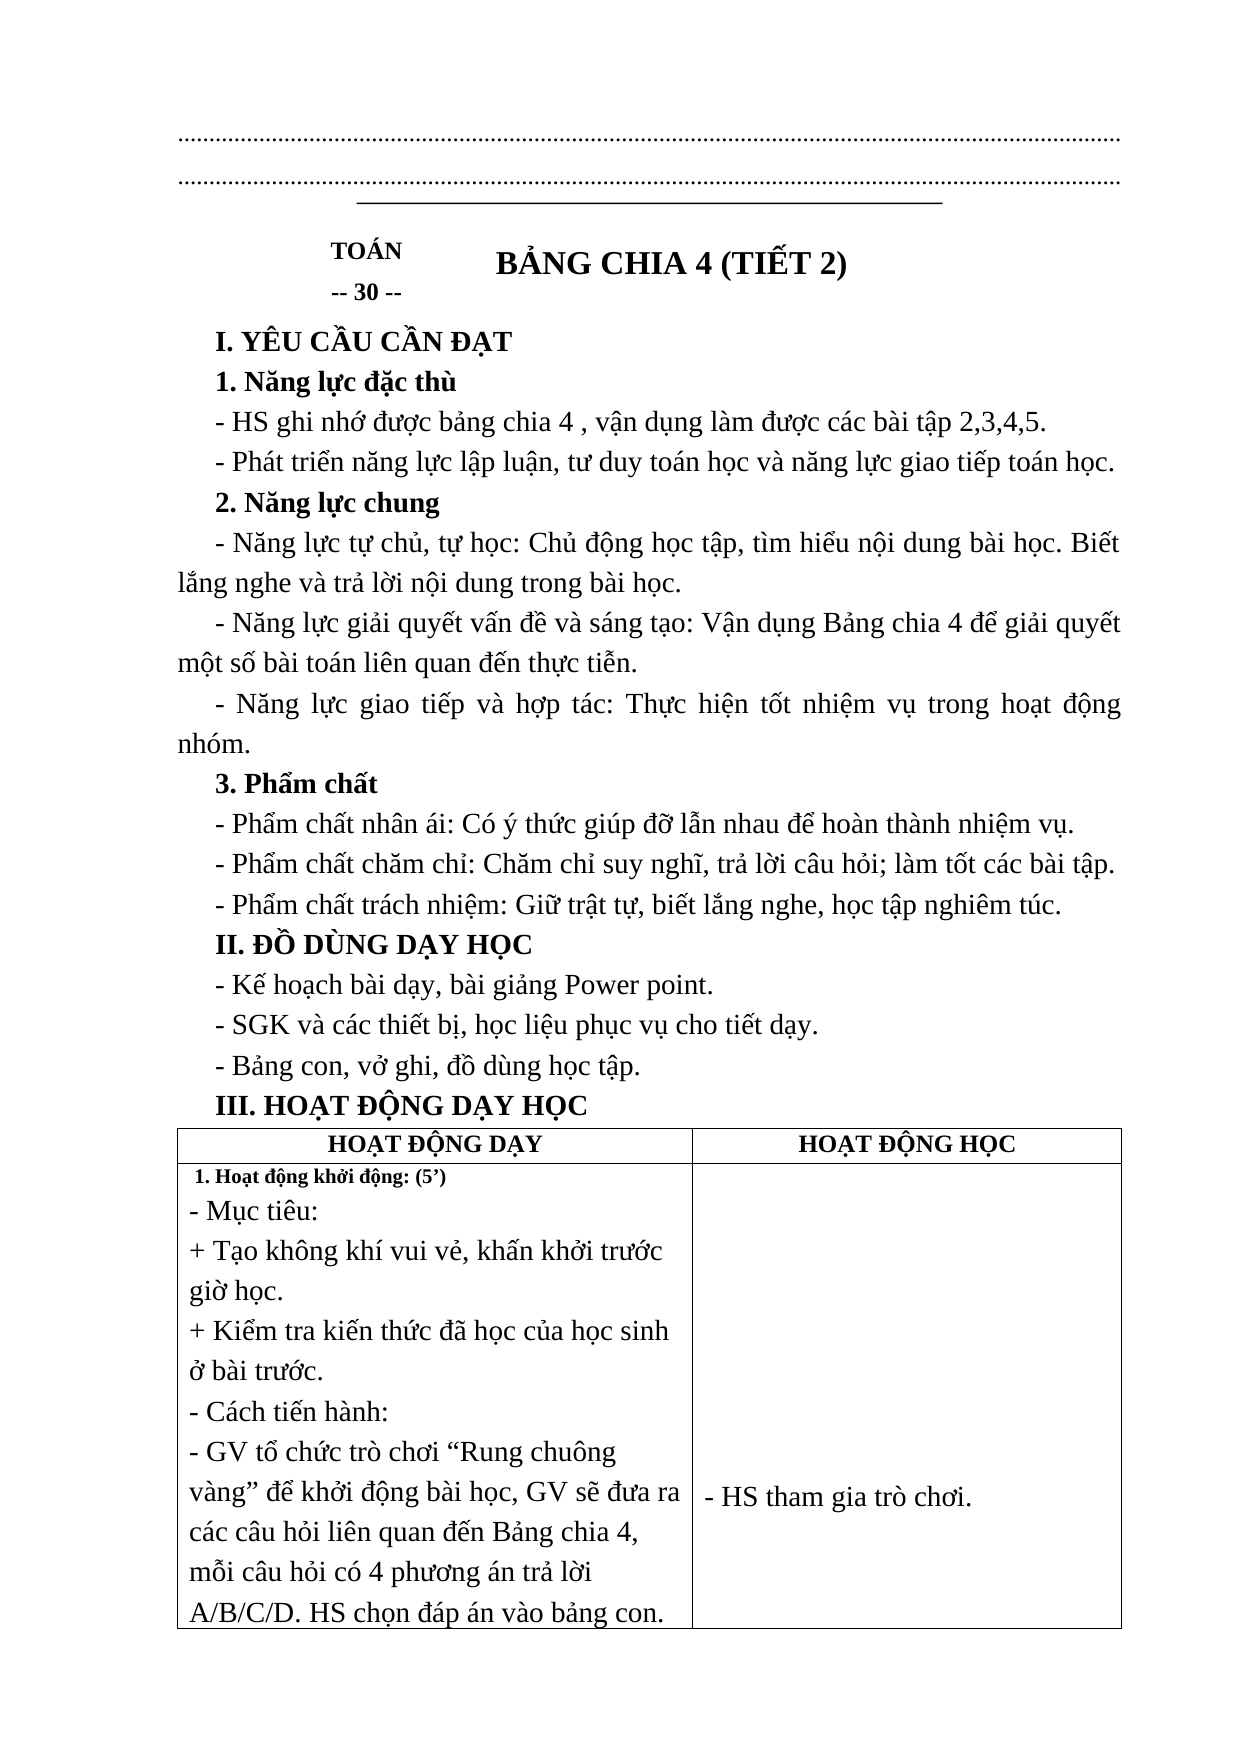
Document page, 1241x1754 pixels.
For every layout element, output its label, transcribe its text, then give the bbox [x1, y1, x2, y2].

text 1. Năng lực đặc thù [177, 364, 1122, 398]
table_header HOẠT ĐỘNG DẠY [178, 1129, 692, 1163]
text 2. Năng lực chung [177, 485, 1122, 518]
text II. ĐỒ DÙNG DẠY HỌC [177, 927, 1122, 961]
text - Kế hoạch bài dạy, bài giảng Power point. [177, 967, 1122, 1001]
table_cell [693, 1164, 1121, 1628]
text I. YÊU CẦU CẦN ĐẠT [177, 324, 1122, 357]
text - Phẩm chất trách nhiệm: Giữ trật tự, biết lắng nghe, học tập nghiêm túc. [177, 887, 1122, 920]
text - Phẩm chất chăm chỉ: Chăm chỉ suy nghĩ, trả lời câu hỏi; làm tốt các bài tập. [177, 847, 1122, 880]
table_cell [178, 1164, 692, 1628]
text - Năng lực giao tiếp và hợp tác: Thực hiện tốt nhiệm vụ trong hoạt động nhóm. [177, 686, 1122, 759]
text .............................................................................................................................................................................................................................................................................................................. [177, 118, 1122, 190]
text 3. Phẩm chất [177, 766, 1122, 800]
text - Năng lực giải quyết vấn đề và sáng tạo: Vận dụng Bảng chia 4 để giải quyết một số bài toán liên quan đến thực tiễn. [177, 605, 1122, 679]
text III. HOẠT ĐỘNG DẠY HỌC [177, 1088, 1122, 1121]
text - Bảng con, vở ghi, đồ dùng học tập. [177, 1048, 1122, 1081]
text - SGK và các thiết bị, học liệu phục vụ cho tiết dạy. [177, 1007, 1122, 1041]
table_header HOẠT ĐỘNG HỌC [693, 1129, 1121, 1163]
text - Phát triển năng lực lập luận, tư duy toán học và năng lực giao tiếp toán học. [177, 444, 1122, 478]
text - Năng lực tự chủ, tự học: Chủ động học tập, tìm hiểu nội dung bài học. Biết lắng nghe và trả lời nội dung trong bài học. [177, 525, 1122, 599]
text - HS ghi nhớ được bảng chia 4 , vận dụng làm được các bài tập 2,3,4,5. [177, 404, 1122, 438]
text BẢNG CHIA 4 (TIẾT 2) [177, 243, 1122, 281]
text - Phẩm chất nhân ái: Có ý thức giúp đỡ lẫn nhau để hoàn thành nhiệm vụ. [177, 806, 1122, 840]
